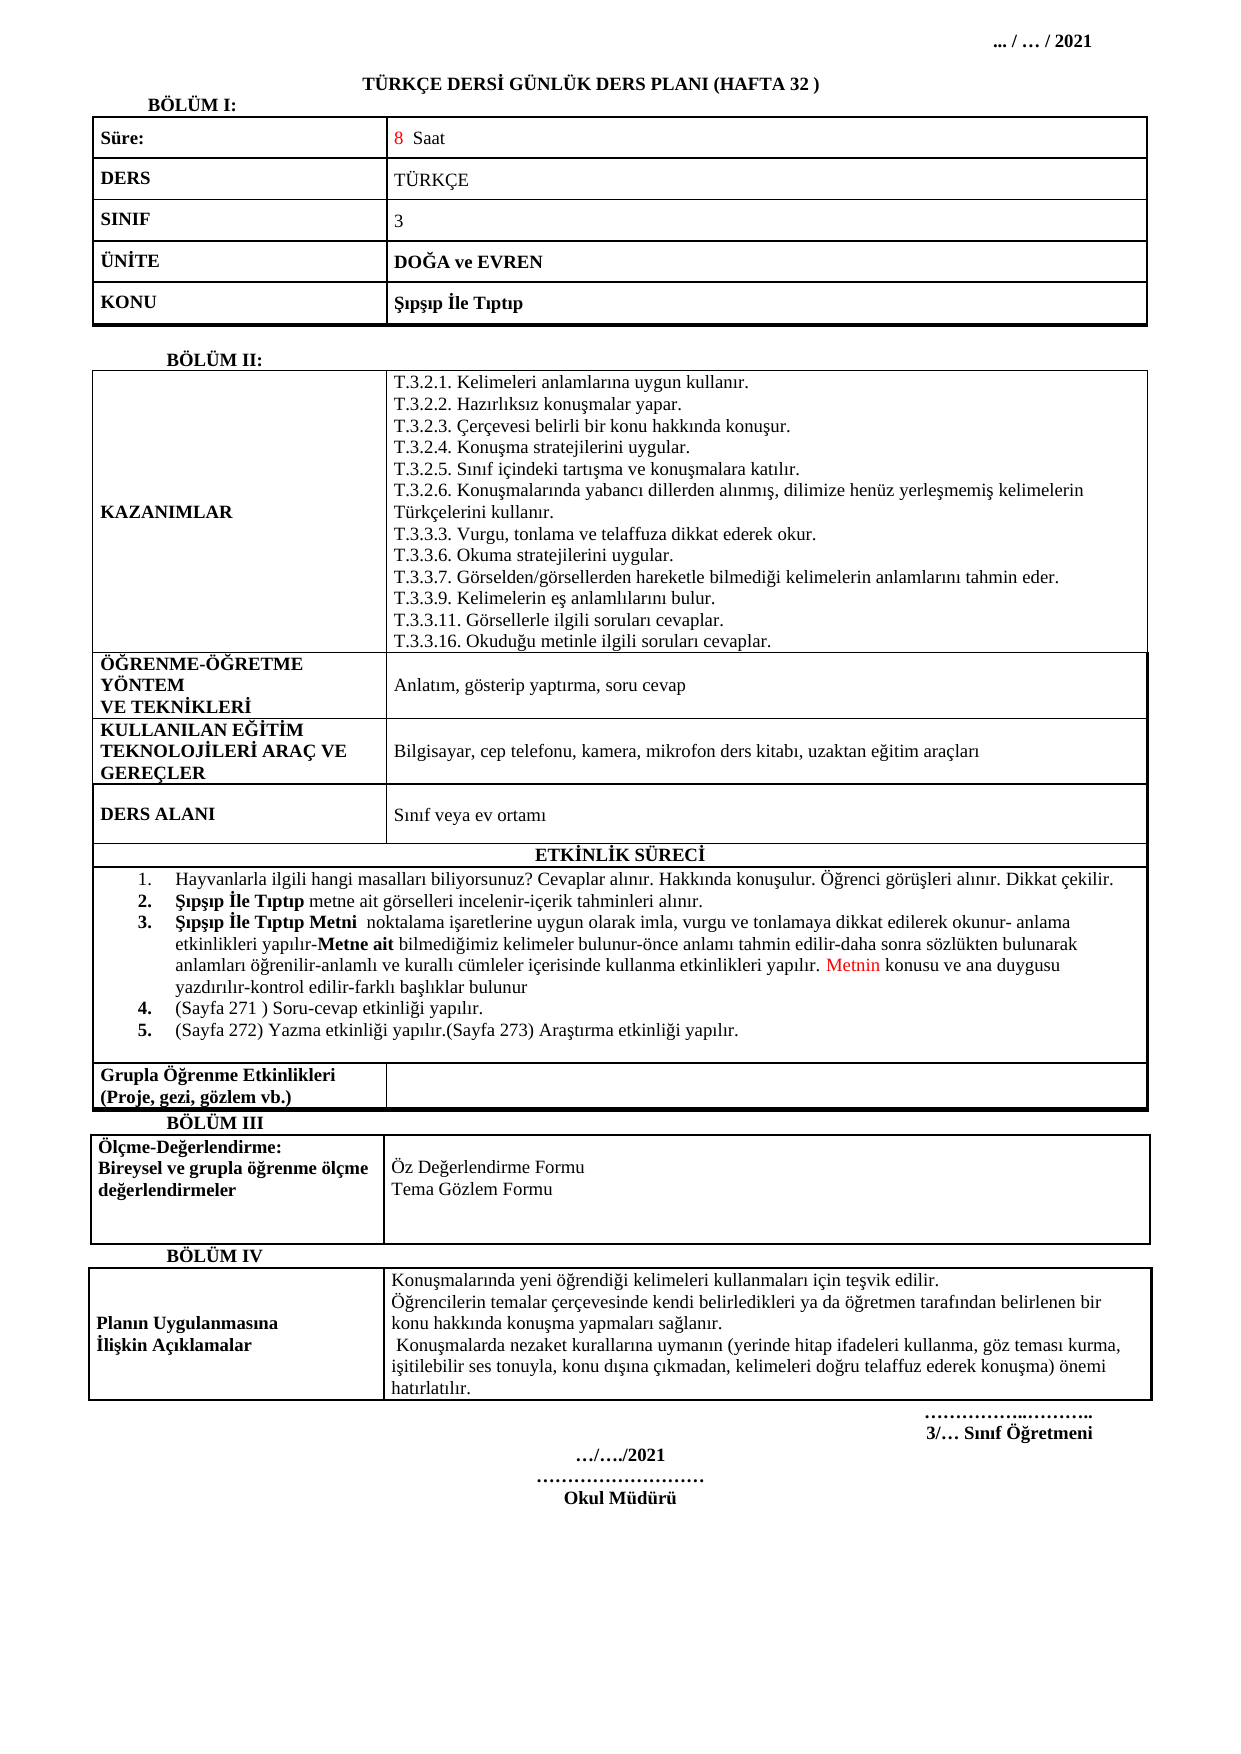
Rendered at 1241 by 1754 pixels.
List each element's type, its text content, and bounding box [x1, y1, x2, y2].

text …/…./2021 [148, 1444, 1092, 1465]
table_cell ÜNİTE [94, 242, 386, 281]
table_header T.3.2.1. Kelimeleri anlamlarına uygun kullanır. T.3.2.2. Hazırlıksız konuşmalar yapar. T.3.2.3. Çerçevesi belirli bir konu hakkında konuşur. T.3.2.4. Konuşma stratejilerini uygular. T.3.2.5. Sınıf içindeki tartışma ve konuşmalara katılır. T.3.2.6. Konuşmalarında yabancı dillerden alınmış, dilimize henüz yerleşmemiş kelimelerin Türkçelerini kullanır. T.3.3.3. Vurgu, tonlama ve telaffuza dikkat ederek okur. T.3.3.6. Okuma stratejilerini uygular. T.3.3.7. Görselden/görsellerden hareketle bilmediği kelimelerin anlamlarını tahmin eder. T.3.3.9. Kelimelerin eş anlamlılarını bulur. T.3.3.11. Görsellerle ilgili soruları cevaplar. T.3.3.16. Okuduğu metinle ilgili soruları cevaplar. [387, 371, 1147, 652]
table_cell Hayvanlarla ilgili hangi masalları biliyorsunuz? Cevaplar alınır. Hakkında konuşulur. Öğrenci görüşleri alınır. Dikkat çekilir. Şıpşıp İle Tıptıp metne ait görselleri incelenir-içerik tahminleri alınır. Şıpşıp İle Tıptıp Metni noktalama işaretlerine uygun olarak imla, vurgu ve tonlamaya dikkat edilerek okunur- anlama etkinlikleri yapılır-Metne ait bilmediğimiz kelimeler bulunur-önce anlamı tahmin edilir-daha sonra sözlükten bulunarak anlamları öğrenilir-anlamlı ve kurallı cümleler içerisinde kullanma etkinlikleri yapılır. Metnin konusu ve ana duygusu yazdırılır-kontrol edilir-farklı başlıklar bulunur (Sayfa 271 ) Soru-cevap etkinliği yapılır. (Sayfa 272) Yazma etkinliği yapılır.(Sayfa 273) Araştırma etkinliği yapılır. [94, 868, 1146, 1062]
subtitle BÖLÜM IV [148, 1245, 1092, 1267]
subtitle BÖLÜM III [148, 1112, 1092, 1133]
table_cell SINIF [94, 200, 386, 240]
table_header Ölçme-Değerlendirme: Bireysel ve grupla öğrenme ölçme değerlendirmeler [92, 1136, 383, 1243]
table_cell DOĞA ve EVREN [388, 242, 1146, 281]
text BÖLÜM I: [148, 94, 1092, 116]
table_cell DERS [94, 159, 386, 198]
table_cell Grupla Öğrenme Etkinlikleri (Proje, gezi, gözlem vb.) [94, 1064, 386, 1107]
table_header 8 Saat [388, 118, 1146, 157]
text BÖLÜM II: [148, 349, 1092, 370]
table_header Süre: [94, 118, 386, 157]
table_header KAZANIMLAR [93, 371, 386, 652]
table_cell ÖĞRENME-ÖĞRETME YÖNTEM VE TEKNİKLERİ [93, 653, 386, 717]
text Okul Müdürü [148, 1487, 1092, 1508]
table_cell [387, 1064, 1146, 1107]
table_cell Bilgisayar, cep telefonu, kamera, mikrofon ders kitabı, uzaktan eğitim araçları [387, 719, 1146, 783]
table_header Konuşmalarında yeni öğrendiği kelimeleri kullanmaları için teşvik edilir. Öğrencilerin temalar çerçevesinde kendi belirledikleri ya da öğretmen tarafından belirlenen bir konu hakkında konuşma yapmaları sağlanır. Konuşmalarda nezaket kurallarına uymanın (yerinde hitap ifadeleri kullanma, göz teması kurma, işitilebilir ses tonuyla, konu dışına çıkmadan, kelimeleri doğru telaffuz ederek konuşma) önemi hatırlatılır. [385, 1269, 1150, 1398]
table_cell Şıpşıp İle Tıptıp [388, 283, 1146, 323]
table_cell Anlatım, gösterip yaptırma, soru cevap [387, 653, 1146, 717]
table_cell Sınıf veya ev ortamı [387, 785, 1146, 843]
table_header Planın Uygulanmasına İlişkin Açıklamalar [90, 1269, 383, 1398]
table_cell ETKİNLİK SÜRECİ [94, 844, 1146, 866]
table_cell KULLANILAN EĞİTİM TEKNOLOJİLERİ ARAÇ VE GEREÇLER [93, 719, 386, 783]
table_header Öz Değerlendirme Formu Tema Gözlem Formu [385, 1136, 1149, 1243]
table_cell DERS ALANI [94, 785, 386, 843]
table_cell 3 [388, 200, 1146, 240]
table_cell KONU [94, 283, 386, 323]
table_cell TÜRKÇE [388, 159, 1146, 198]
text ……………………… [148, 1465, 1092, 1487]
text TÜRKÇE DERSİ GÜNLÜK DERS PLANI (HAFTA 32 ) [148, 73, 1092, 94]
text 3/… Sınıf Öğretmeni [148, 1422, 1092, 1444]
text ... / … / 2021 [148, 29, 1092, 51]
text ……………..……….. [148, 1401, 1092, 1422]
